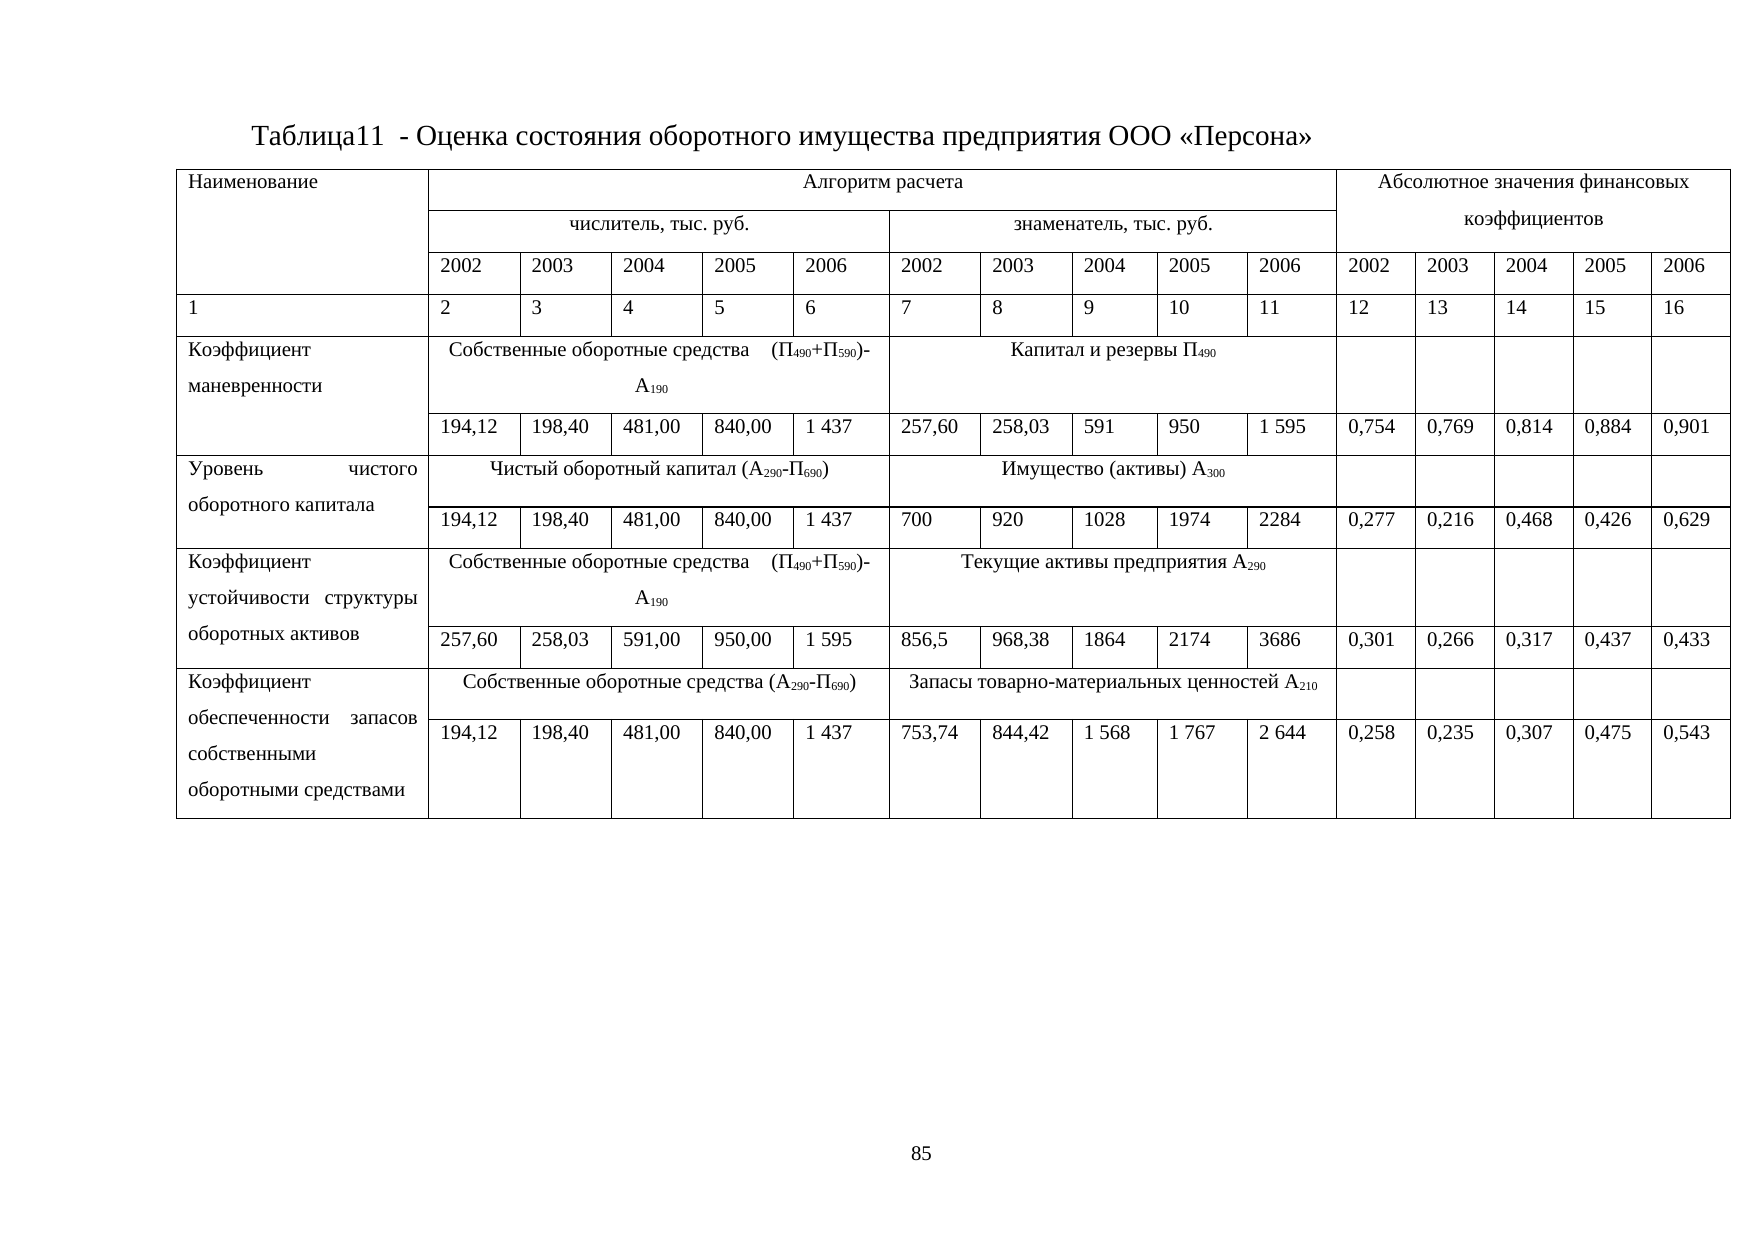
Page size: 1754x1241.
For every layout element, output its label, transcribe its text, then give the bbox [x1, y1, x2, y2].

table_cell 0,433 [1652, 627, 1730, 668]
table_cell 194,12 [429, 414, 520, 455]
table_cell 1 595 [1248, 414, 1336, 455]
table_cell 950 [1158, 414, 1247, 455]
table_cell 15 [1574, 295, 1651, 336]
table_cell 0,235 [1416, 720, 1494, 818]
table_cell 1028 [1073, 508, 1157, 548]
table_cell 2004 [1495, 253, 1573, 294]
table_cell 257,60 [890, 414, 980, 455]
table_cell 2003 [1416, 253, 1494, 294]
table_cell 258,03 [521, 627, 611, 668]
table_cell [1495, 669, 1573, 719]
table_cell 257,60 [429, 627, 520, 668]
table_cell 840,00 [703, 720, 793, 818]
table_cell 5 [703, 295, 793, 336]
table_cell 753,74 [890, 720, 980, 818]
table_cell 2004 [612, 253, 702, 294]
table_cell 481,00 [612, 414, 702, 455]
table_cell знаменатель, тыс. руб. [890, 211, 1336, 252]
table_cell [1416, 337, 1494, 413]
table_cell [1574, 337, 1651, 413]
table_cell 13 [1416, 295, 1494, 336]
table_cell [1337, 549, 1415, 626]
table_cell [1652, 337, 1730, 413]
table_cell 258,03 [981, 414, 1072, 455]
table_cell 1 568 [1073, 720, 1157, 818]
table_cell [1416, 549, 1494, 626]
table_cell 3686 [1248, 627, 1336, 668]
table_cell Уровень чистого оборотного капитала [177, 456, 428, 548]
table_cell [1574, 669, 1651, 719]
table_cell 1 437 [794, 508, 889, 548]
table_cell 2002 [429, 253, 520, 294]
table_cell Запасы товарно-материальных ценностей А210 [890, 669, 1336, 719]
table_cell 2284 [1248, 508, 1336, 548]
table_cell 2006 [1248, 253, 1336, 294]
table_cell 1 [177, 295, 428, 336]
table_cell 1 767 [1158, 720, 1247, 818]
table_cell [1574, 456, 1651, 506]
table_cell 3 [521, 295, 611, 336]
table_cell 10 [1158, 295, 1247, 336]
table_cell [1652, 669, 1730, 719]
table_cell 0,266 [1416, 627, 1494, 668]
table_cell 0,901 [1652, 414, 1730, 455]
table_cell 0,814 [1495, 414, 1573, 455]
table_cell 2002 [890, 253, 980, 294]
table_cell 11 [1248, 295, 1336, 336]
table_cell 7 [890, 295, 980, 336]
table_cell 2003 [981, 253, 1072, 294]
table_cell 6 [794, 295, 889, 336]
text Таблица11 - Оценка состояния оборотного имущества предприятия ООО «Персона» [177, 118, 1665, 152]
table_cell 856,5 [890, 627, 980, 668]
table_cell 0,258 [1337, 720, 1415, 818]
table_cell 198,40 [521, 720, 611, 818]
table_cell 920 [981, 508, 1072, 548]
table_cell 198,40 [521, 508, 611, 548]
table_cell 0,301 [1337, 627, 1415, 668]
table_cell 2 [429, 295, 520, 336]
table_cell 2006 [1652, 253, 1730, 294]
table_cell 0,543 [1652, 720, 1730, 818]
table_cell 2003 [521, 253, 611, 294]
table_cell [1337, 669, 1415, 719]
table_cell 591 [1073, 414, 1157, 455]
table_cell 950,00 [703, 627, 793, 668]
table_cell 4 [612, 295, 702, 336]
table_header Наименование [177, 170, 428, 294]
table_cell [1337, 337, 1415, 413]
table_cell 0,468 [1495, 508, 1573, 548]
table_cell 1 595 [794, 627, 889, 668]
table_cell Собственные оборотные средства (А290-П690) [429, 669, 889, 719]
table_cell 0,216 [1416, 508, 1494, 548]
table_cell 1974 [1158, 508, 1247, 548]
table_cell 0,317 [1495, 627, 1573, 668]
table_cell [1574, 549, 1651, 626]
table_cell 0,754 [1337, 414, 1415, 455]
table_cell 2005 [1574, 253, 1651, 294]
table_cell Чистый оборотный капитал (А290-П690) [429, 456, 889, 506]
table_cell [1416, 456, 1494, 506]
table_cell 481,00 [612, 508, 702, 548]
table_cell [1652, 549, 1730, 626]
table_cell 2004 [1073, 253, 1157, 294]
table_cell 1 437 [794, 720, 889, 818]
table_cell 591,00 [612, 627, 702, 668]
table_cell [1337, 456, 1415, 506]
table_cell 0,277 [1337, 508, 1415, 548]
table_cell Собственные оборотные средства (П490+П590)-А190 [429, 337, 889, 413]
table_cell 0,475 [1574, 720, 1651, 818]
table_header Абсолютное значения финансовых коэффициентов [1337, 170, 1730, 252]
table_cell 0,307 [1495, 720, 1573, 818]
table_cell Коэффициент обеспеченности запасов собственными оборотными средствами [177, 669, 428, 818]
table_cell 840,00 [703, 414, 793, 455]
table_cell 2005 [703, 253, 793, 294]
table_cell 12 [1337, 295, 1415, 336]
table_cell 2002 [1337, 253, 1415, 294]
table_cell 700 [890, 508, 980, 548]
table_cell 9 [1073, 295, 1157, 336]
table_cell Коэффициент маневренности [177, 337, 428, 455]
table_header Алгоритм расчета [429, 170, 1336, 210]
table_cell 16 [1652, 295, 1730, 336]
table_cell 2174 [1158, 627, 1247, 668]
table_cell 1864 [1073, 627, 1157, 668]
table_cell числитель, тыс. руб. [429, 211, 889, 252]
table_cell 8 [981, 295, 1072, 336]
table_cell 481,00 [612, 720, 702, 818]
table_cell 14 [1495, 295, 1573, 336]
table_cell 194,12 [429, 720, 520, 818]
table_cell 2005 [1158, 253, 1247, 294]
table_cell 0,629 [1652, 508, 1730, 548]
table_cell Собственные оборотные средства (П490+П590)-А190 [429, 549, 889, 626]
table_cell Капитал и резервы П490 [890, 337, 1336, 413]
table_cell [1416, 669, 1494, 719]
table_cell [1495, 337, 1573, 413]
table_cell 194,12 [429, 508, 520, 548]
table_cell 844,42 [981, 720, 1072, 818]
table_cell [1652, 456, 1730, 506]
table_cell [1495, 549, 1573, 626]
table_cell 0,769 [1416, 414, 1494, 455]
table_cell 0,426 [1574, 508, 1651, 548]
table_cell 0,884 [1574, 414, 1651, 455]
table_cell Имущество (активы) А300 [890, 456, 1336, 506]
table_cell 0,437 [1574, 627, 1651, 668]
table_cell [1495, 456, 1573, 506]
table_cell Текущие активы предприятия А290 [890, 549, 1336, 626]
table_cell 2006 [794, 253, 889, 294]
table_cell 2 644 [1248, 720, 1336, 818]
table_cell 968,38 [981, 627, 1072, 668]
table_cell 198,40 [521, 414, 611, 455]
table_cell 1 437 [794, 414, 889, 455]
table_cell 840,00 [703, 508, 793, 548]
table_cell Коэффициент устойчивости структуры оборотных активов [177, 549, 428, 668]
